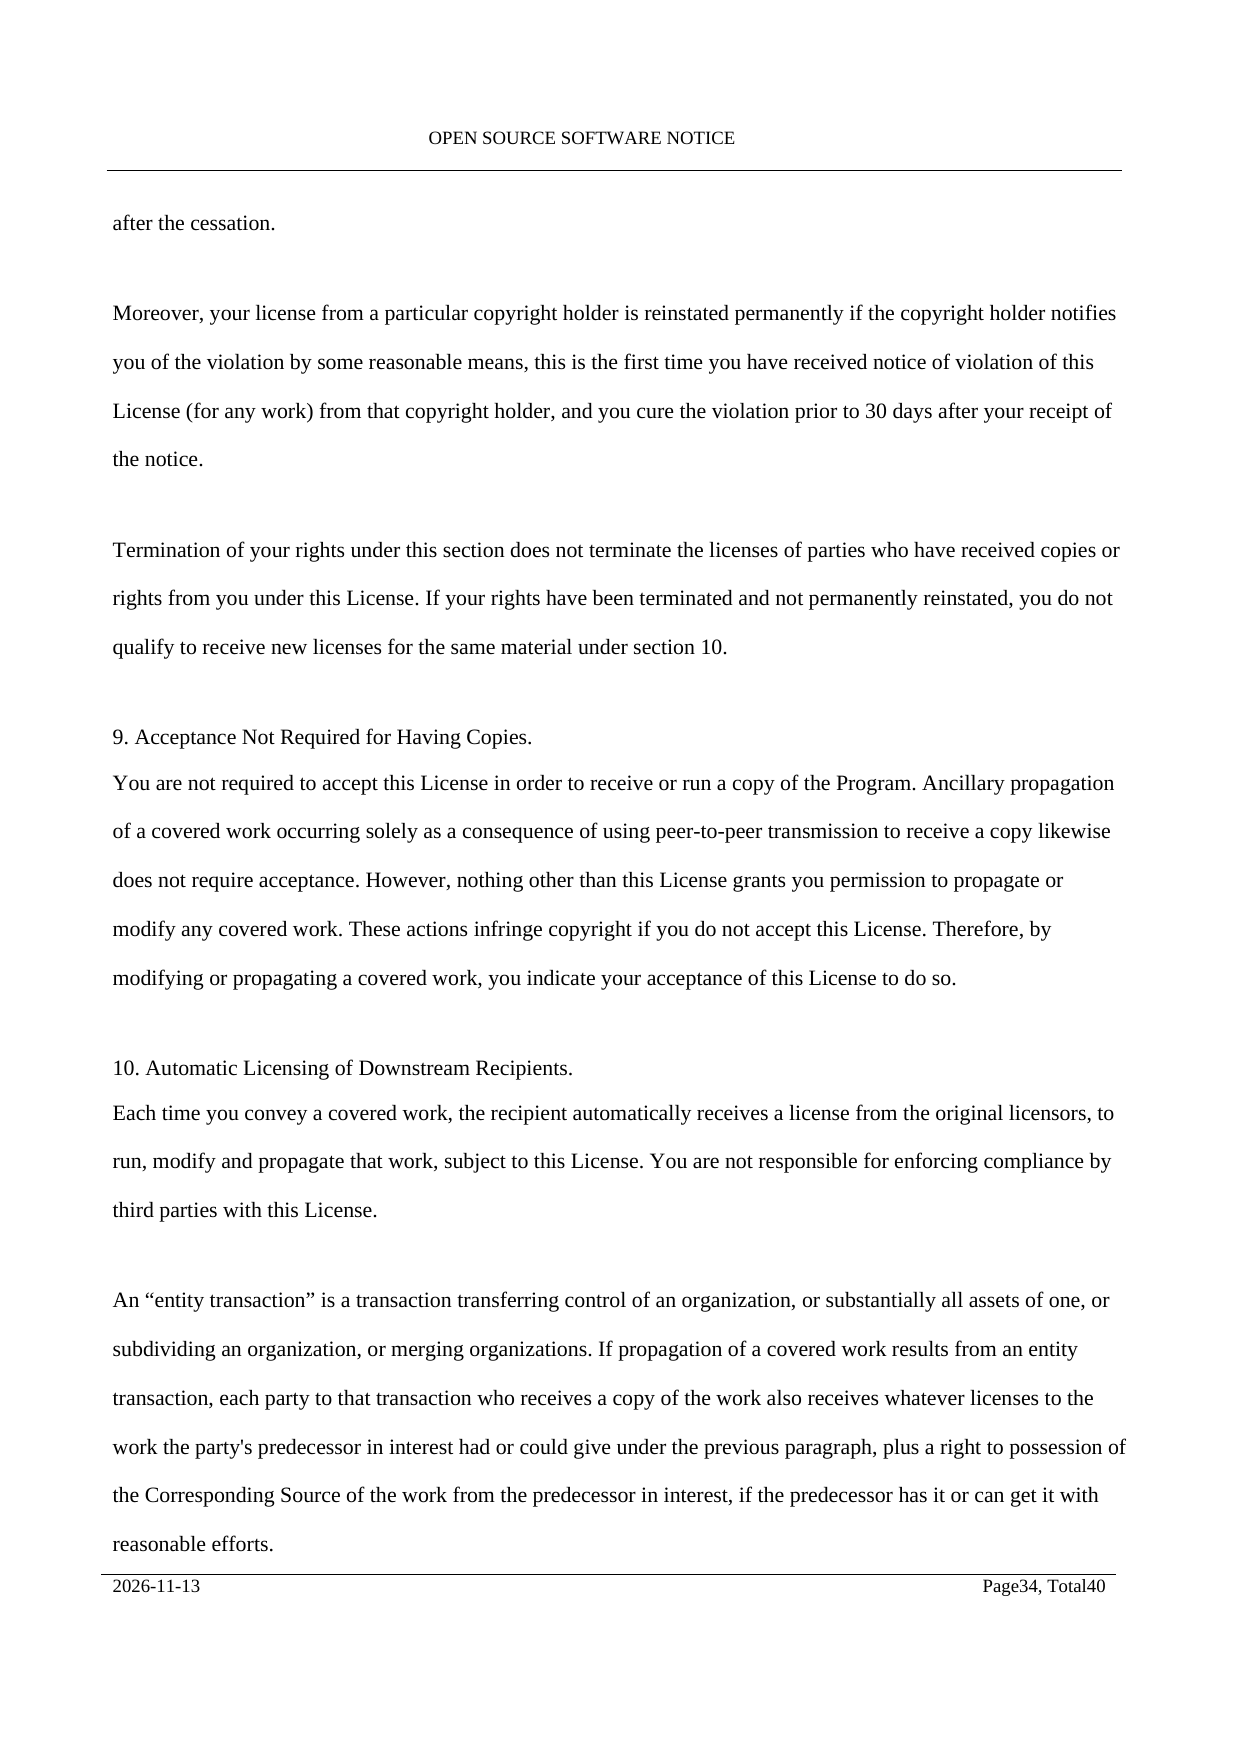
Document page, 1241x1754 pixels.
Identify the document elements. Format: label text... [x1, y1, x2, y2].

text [112, 206, 1128, 239]
text Termination of your rights under this section does not terminate the licenses of parties who have received copies or rights from you under this License. If your rights have been terminated and not permanently reinstated, you do not qualify to receive new licenses for the same material under section 10. [112, 533, 1128, 663]
text Each time you convey a covered work, the recipient automatically receives a license from the original licensors, to run, modify and propagate that work, subject to this License. You are not responsible for enforcing compliance by third parties with this License. [112, 1096, 1128, 1226]
text 10. Automatic Licensing of Downstream Recipients. [112, 1051, 1128, 1083]
text 9. Acceptance Not Required for Having Copies. [112, 721, 1128, 753]
text An “entity transaction” is a transaction transferring control of an organization, or substantially all assets of one, or subdividing an organization, or merging organizations. If propagation of a covered work results from an entity transaction, each party to that transaction who receives a copy of the work also receives whatever licenses to the work the party's predecessor in interest had or could give under the previous paragraph, plus a right to possession of the Corresponding Source of the work from the predecessor in interest, if the predecessor has it or can get it with reasonable efforts. [112, 1284, 1128, 1560]
text You are not required to accept this License in order to receive or run a copy of the Program. Ancillary propagation of a covered work occurring solely as a consequence of using peer-to-peer transmission to receive a copy likewise does not require acceptance. However, nothing other than this License grants you permission to propagate or modify any covered work. These actions infringe copyright if you do not accept this License. Therefore, by modifying or propagating a covered work, you indicate your acceptance of this License to do so. [112, 766, 1128, 993]
text Moreover, your license from a particular copyright holder is reinstated permanently if the copyright holder notifies you of the violation by some reasonable means, this is the first time you have received notice of violation of this License (for any work) from that copyright holder, and you cure the violation prior to 30 days after your receipt of the notice. [112, 297, 1128, 475]
